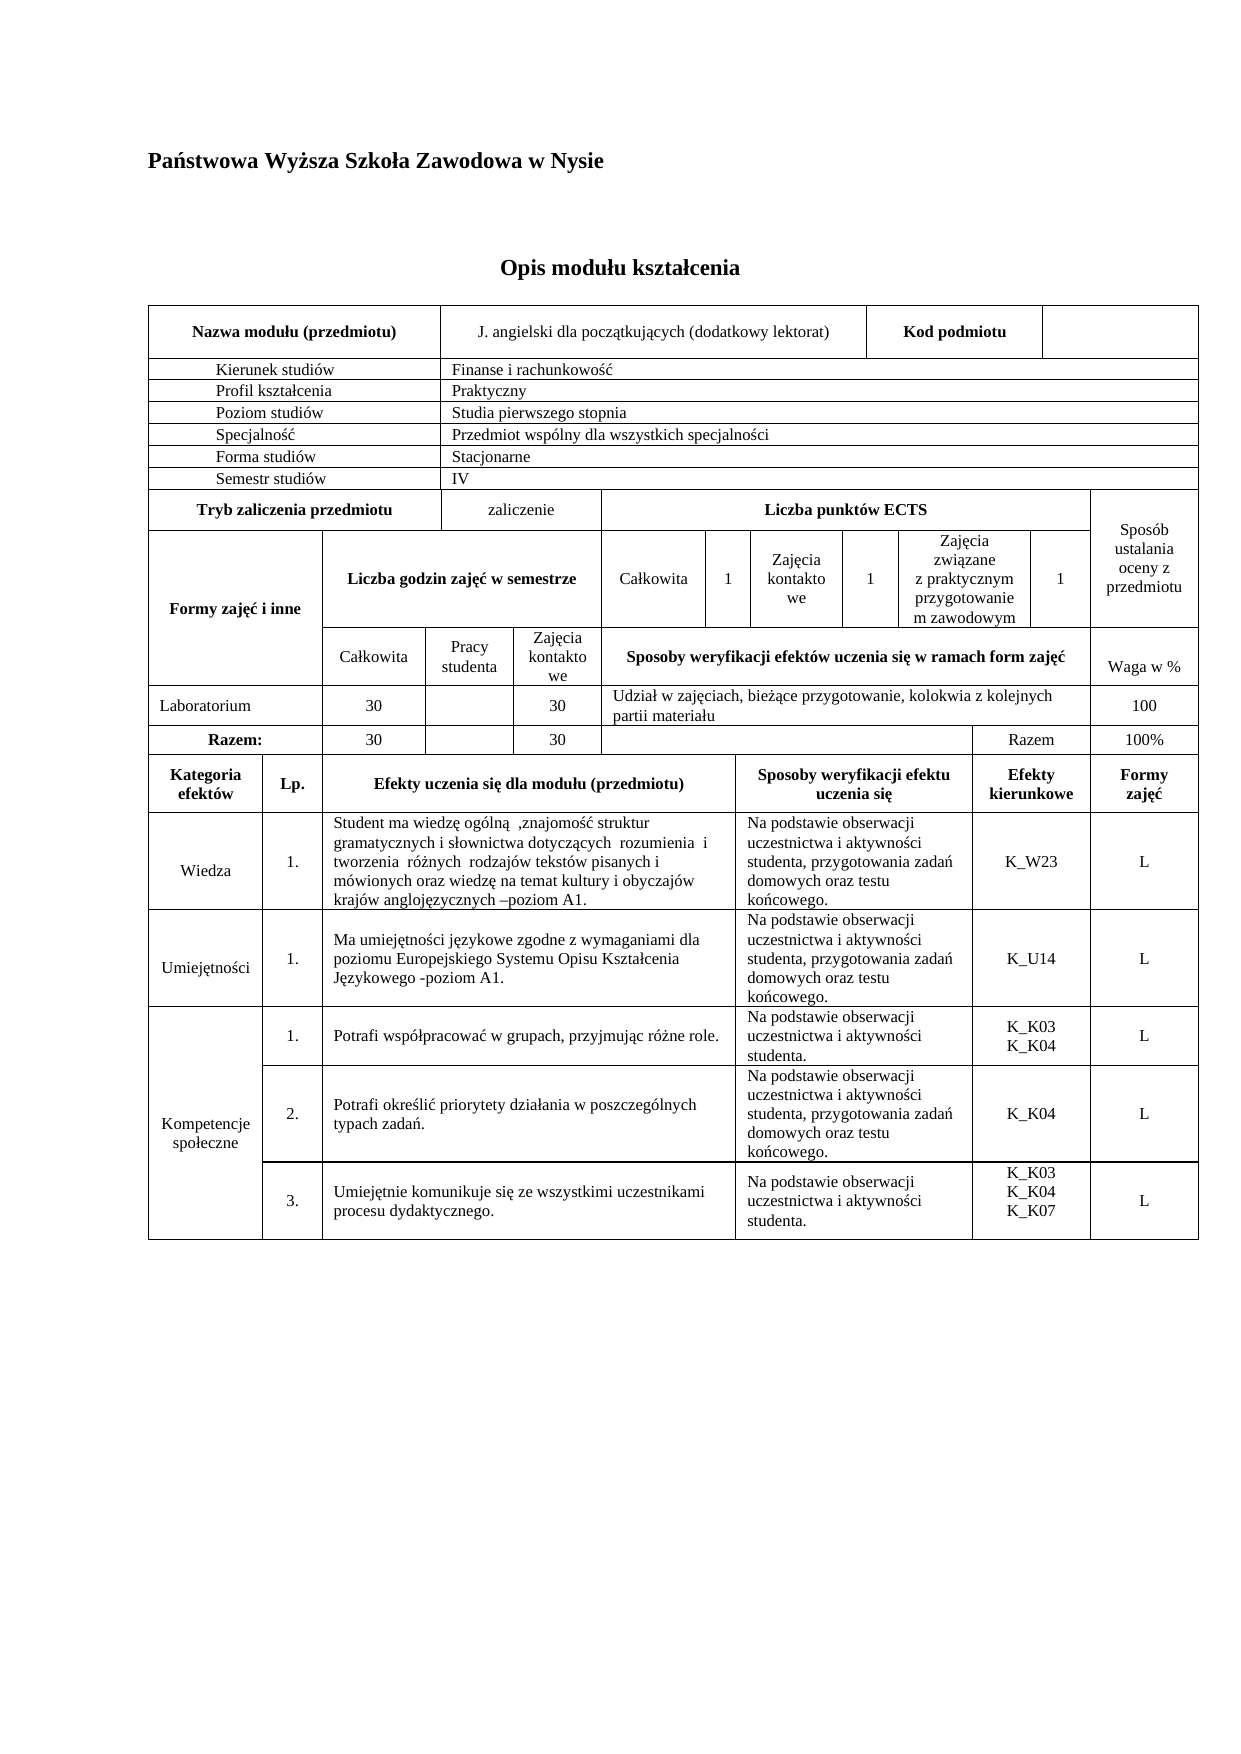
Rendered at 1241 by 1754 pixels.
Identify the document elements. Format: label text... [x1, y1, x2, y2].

table_cell Całkowita [602, 531, 705, 627]
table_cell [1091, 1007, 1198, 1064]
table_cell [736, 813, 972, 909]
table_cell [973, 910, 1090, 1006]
table_cell Praktyczny [441, 380, 1198, 401]
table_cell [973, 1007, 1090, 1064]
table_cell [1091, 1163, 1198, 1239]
table_cell Semestr studiów [149, 468, 440, 489]
table_cell Przedmiot wspólny dla wszystkich specjalności [441, 424, 1198, 445]
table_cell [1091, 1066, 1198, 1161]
table_cell Kierunek studiów [149, 359, 440, 379]
table_cell Waga w % [1091, 628, 1198, 685]
table_cell 30 [514, 686, 601, 724]
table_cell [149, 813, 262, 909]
text Państwowa Wyższa Szkoła Zawodowa w Nysie [148, 148, 1093, 174]
table_cell Liczba godzin zajęć w semestrze [323, 531, 601, 627]
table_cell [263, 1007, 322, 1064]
table_cell 30 [323, 726, 425, 754]
table_cell Stacjonarne [441, 446, 1198, 467]
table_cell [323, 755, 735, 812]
table_cell [426, 726, 513, 754]
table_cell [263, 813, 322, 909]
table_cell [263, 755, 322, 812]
table_cell 100 [1091, 686, 1198, 724]
table_cell 1 [1031, 531, 1090, 627]
table_cell [602, 726, 972, 754]
table_cell Zajęcia związane z praktycznym przygotowaniem zawodowym [899, 531, 1030, 627]
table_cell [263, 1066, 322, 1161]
table_cell Całkowita [323, 628, 425, 685]
table_header Nazwa modułu (przedmiotu) [149, 306, 440, 357]
table_cell Formy zajęć i inne [149, 531, 322, 685]
table_cell zaliczenie [442, 490, 601, 530]
table_cell Pracy studenta [426, 628, 513, 685]
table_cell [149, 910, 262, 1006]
table_cell Profil kształcenia [149, 380, 440, 401]
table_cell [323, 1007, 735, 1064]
table_cell 100% [1091, 726, 1198, 754]
table_header [1043, 306, 1198, 357]
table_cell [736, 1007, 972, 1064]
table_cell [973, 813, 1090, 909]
table_cell Specjalność [149, 424, 440, 445]
table_header Kod podmiotu [867, 306, 1042, 357]
table_cell Kategoria efektów [149, 755, 262, 812]
table_cell IV [441, 468, 1198, 489]
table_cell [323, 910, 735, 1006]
table_cell Liczba punktów ECTS [602, 490, 1090, 530]
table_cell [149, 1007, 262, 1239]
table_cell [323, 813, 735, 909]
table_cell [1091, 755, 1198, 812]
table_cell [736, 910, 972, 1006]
table_cell 1 [706, 531, 750, 627]
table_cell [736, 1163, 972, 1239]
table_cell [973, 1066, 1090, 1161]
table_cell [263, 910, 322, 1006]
table_cell Sposoby weryfikacji efektów uczenia się w ramach form zajęć [602, 628, 1090, 685]
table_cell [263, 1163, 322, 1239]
table_cell 30 [514, 726, 601, 754]
table_cell Razem: [149, 726, 322, 754]
table_cell Poziom studiów [149, 402, 440, 423]
table_cell Studia pierwszego stopnia [441, 402, 1198, 423]
table_cell Laboratorium [149, 686, 322, 724]
text Opis modułu kształcenia [148, 254, 1093, 281]
table_cell [426, 686, 513, 724]
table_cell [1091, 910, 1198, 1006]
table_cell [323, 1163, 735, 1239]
table_cell Udział w zajęciach, bieżące przygotowanie, kolokwia z kolejnych partii materiału [602, 686, 1090, 724]
table_cell 1 [843, 531, 898, 627]
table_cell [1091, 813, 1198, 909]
table_cell Tryb zaliczenia przedmiotu [149, 490, 441, 530]
table_cell Sposób ustalania oceny z przedmiotu [1091, 490, 1198, 627]
table_header J. angielski dla początkujących (dodatkowy lektorat) [441, 306, 866, 357]
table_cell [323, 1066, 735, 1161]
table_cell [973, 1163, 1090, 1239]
table_cell Finanse i rachunkowość [441, 359, 1198, 379]
table_cell Forma studiów [149, 446, 440, 467]
table_cell 30 [323, 686, 425, 724]
table_cell Razem [973, 726, 1090, 754]
table_cell Zajęcia kontaktowe [514, 628, 601, 685]
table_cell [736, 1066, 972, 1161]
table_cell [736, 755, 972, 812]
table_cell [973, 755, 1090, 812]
table_cell Zajęcia kontaktowe [751, 531, 842, 627]
